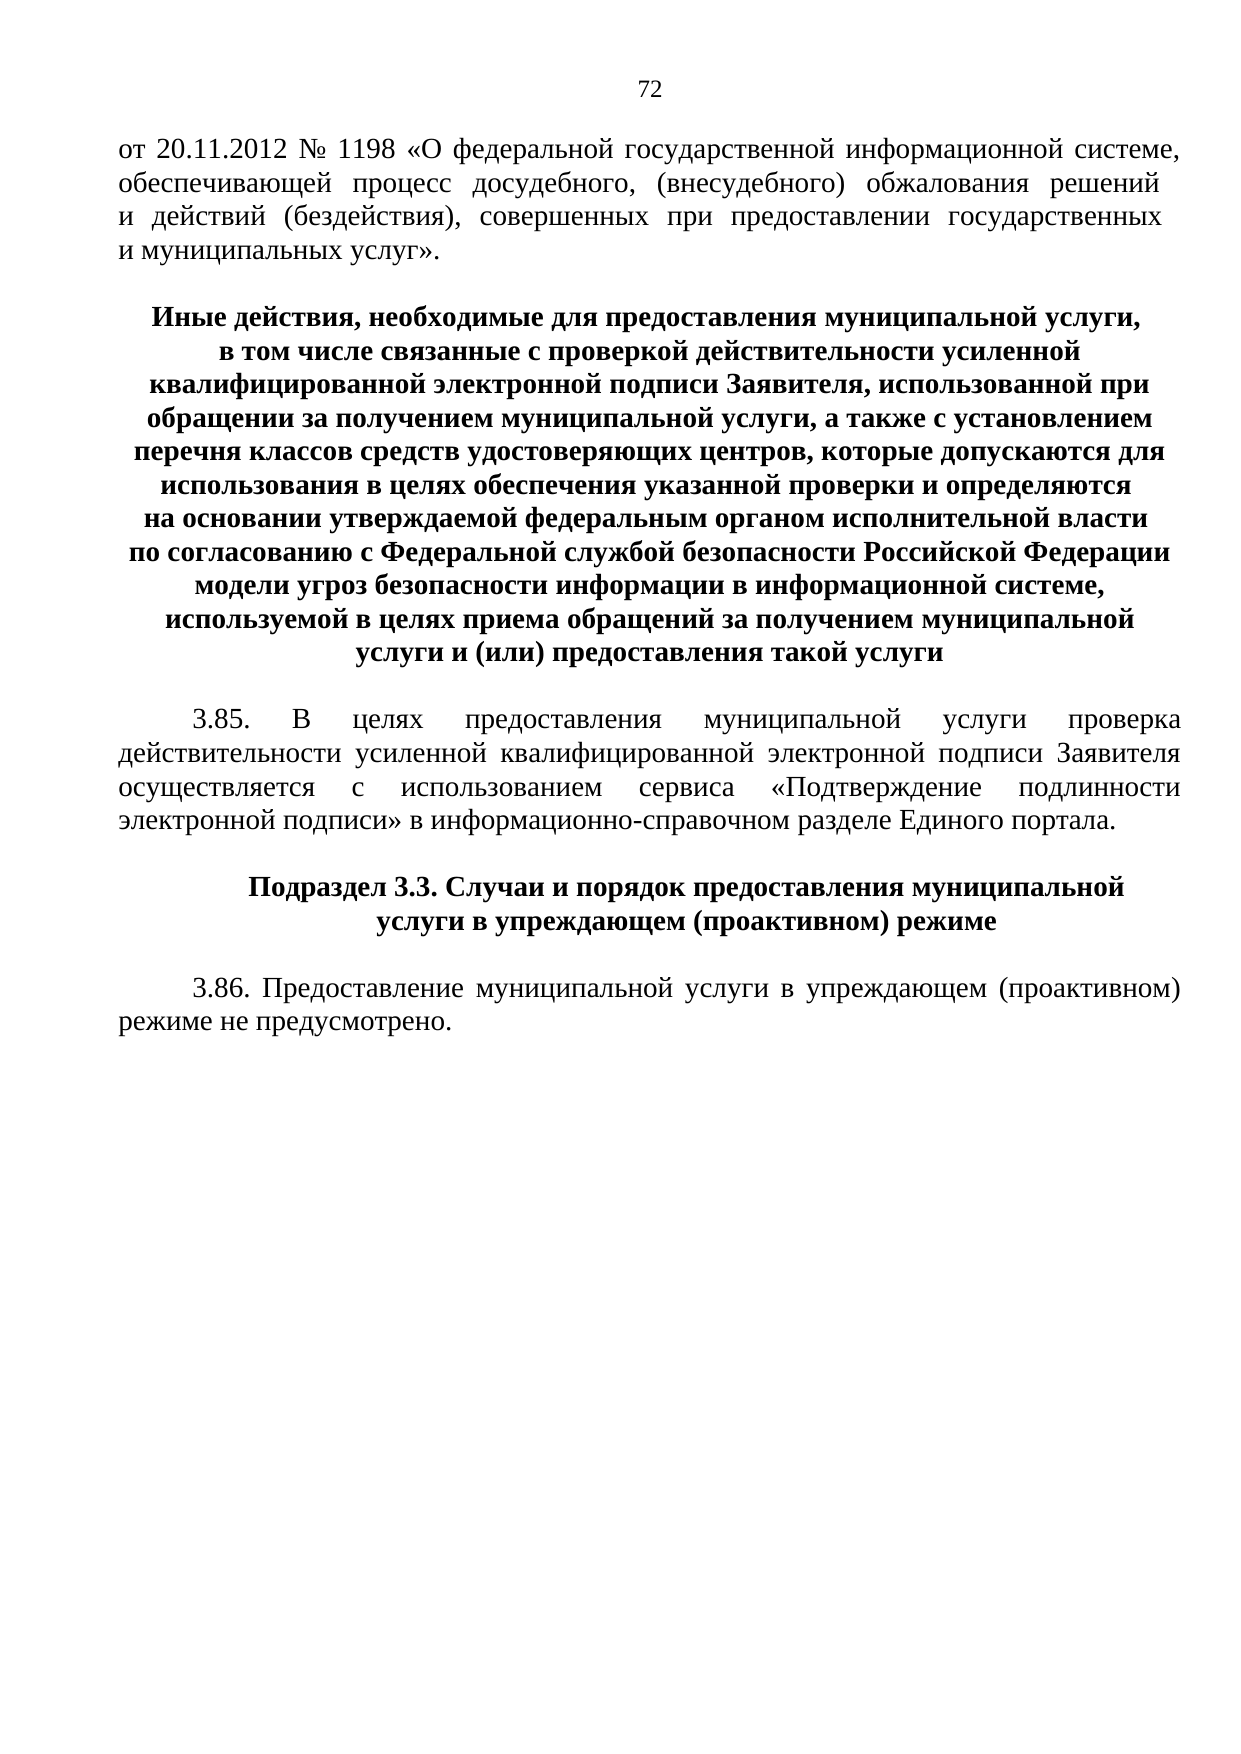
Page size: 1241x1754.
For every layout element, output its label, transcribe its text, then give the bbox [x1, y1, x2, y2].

text 3.85. В целях предоставления муниципальной услуги проверка действительности усиленной квалифицированной электронной подписи Заявителя осуществляется с использованием сервиса «Подтверждение подлинности электронной подписи» в информационно-справочном разделе Единого портала. [118, 702, 1181, 836]
text 3.86. Предоставление муниципальной услуги в упреждающем (проактивном) режиме не предусмотрено. [118, 970, 1181, 1037]
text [118, 131, 1181, 266]
text Иные действия, необходимые для предоставления муниципальной услуги, в том числе связанные с проверкой действительности усиленной квалифицированной электронной подписи Заявителя, использованной при обращении за получением муниципальной услуги, а также с установлением перечня классов средств удостоверяющих центров, которые допускаются для использования в целях обеспечения указанной проверки и определяются на основании утверждаемой федеральным органом исполнительной власти по согласованию с Федеральной службой безопасности Российской Федерации модели угроз безопасности информации в информационной системе, используемой в целях приема обращений за получением муниципальной услуги и (или) предоставления такой услуги [118, 299, 1181, 668]
text Подраздел 3.3. Случаи и порядок предоставления муниципальной [118, 869, 1181, 903]
text услуги в упреждающем (проактивном) режиме [118, 903, 1181, 936]
